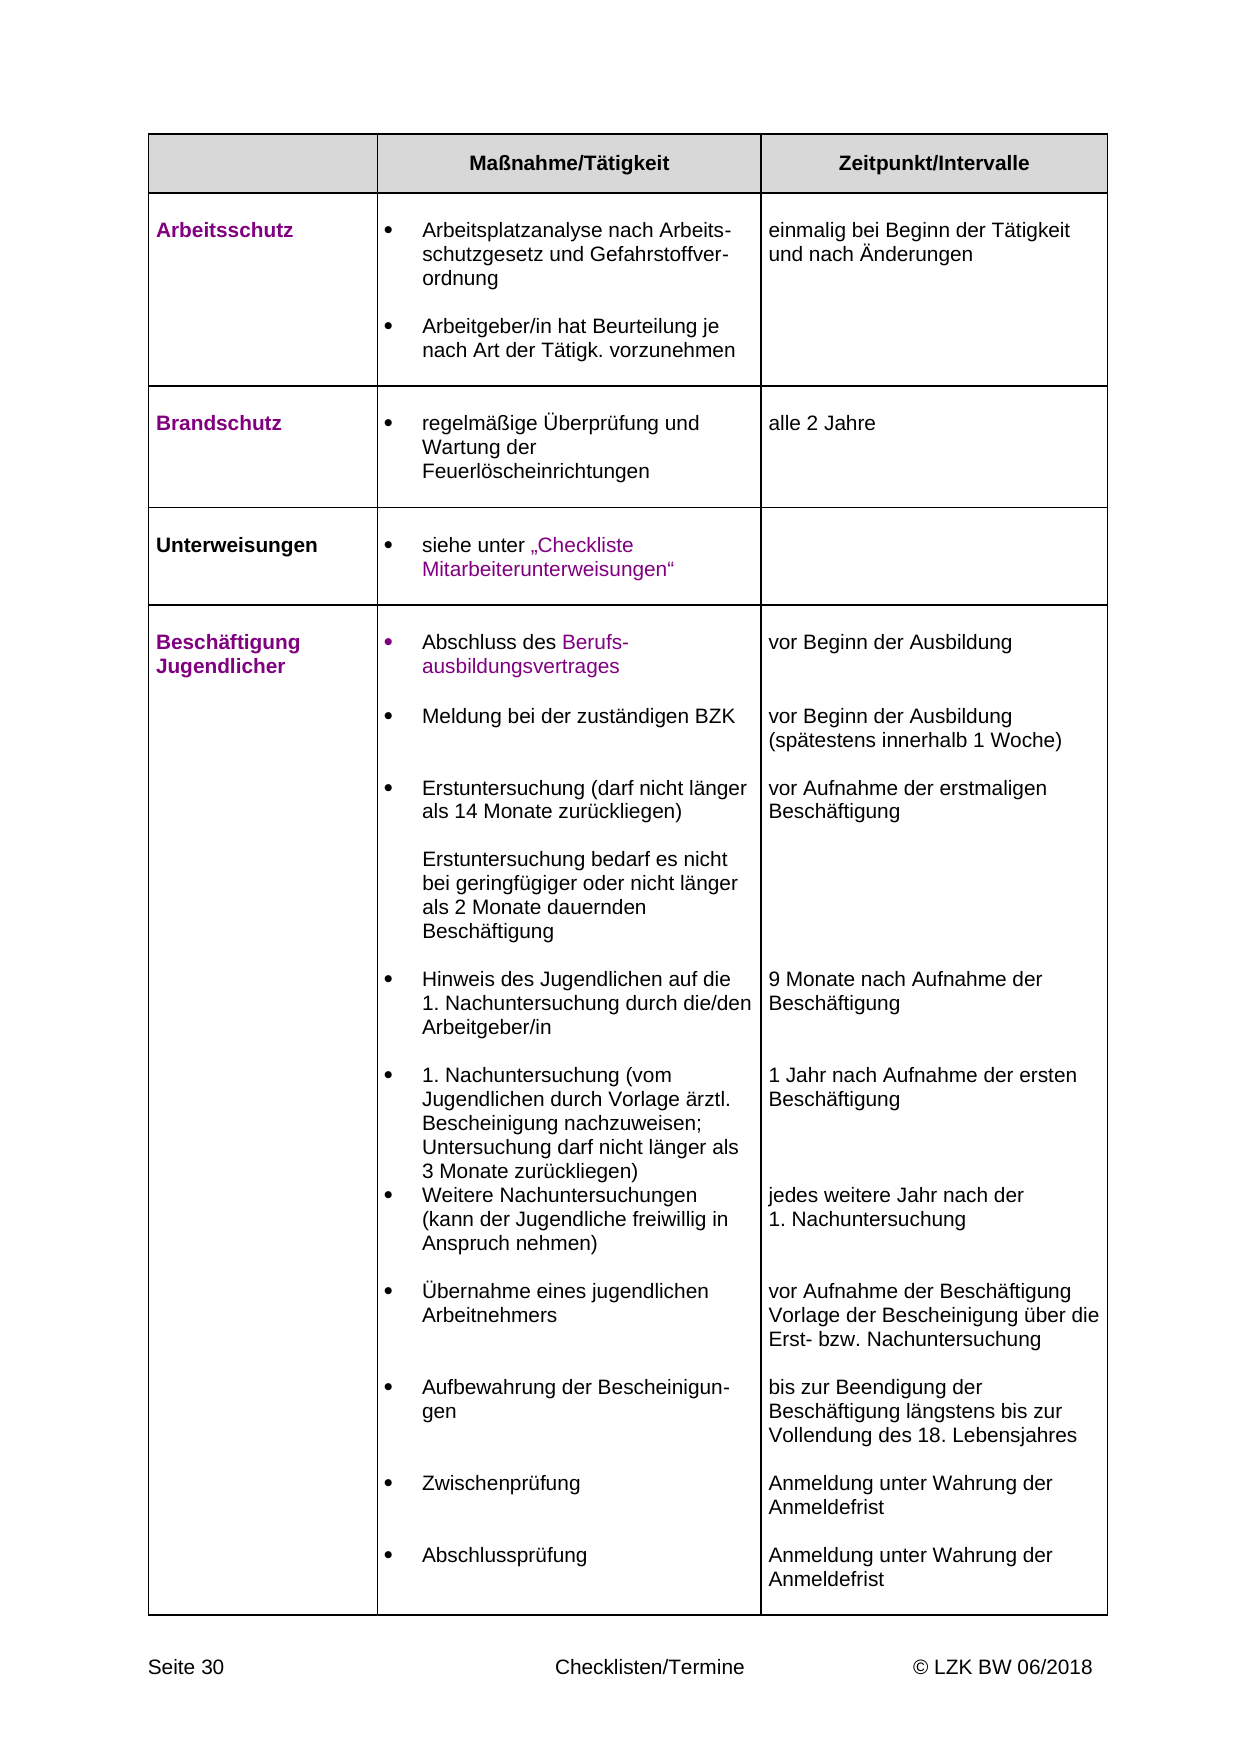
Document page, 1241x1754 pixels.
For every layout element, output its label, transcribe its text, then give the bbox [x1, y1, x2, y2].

table_cell Anmeldung unter Wahrung der Anmeldefrist [762, 1543, 1107, 1614]
table_cell Arbeitsschutz [149, 194, 377, 385]
table_cell Übernahme eines jugendlichen Arbeitnehmers [378, 1279, 760, 1375]
table_cell siehe unter „Checkliste Mitarbeiterunterweisungen“ [378, 508, 760, 604]
table_cell Meldung bei der zuständigen BZK [378, 702, 760, 775]
table_cell vor Aufnahme der erstmaligen Beschäftigung [762, 775, 1107, 967]
table_cell jedes weitere Jahr nach der 1. Nachuntersuchung [762, 1183, 1107, 1279]
table_cell 9 Monate nach Aufnahme der Beschäftigung [762, 967, 1107, 1063]
table_cell 1. Nachuntersuchung (vom Jugendlichen durch Vorlage ärztl. Bescheinigung nachzuweisen; Untersuchung darf nicht länger als 3 Monate zurückliegen) [378, 1063, 760, 1183]
table_cell Arbeitsplatzanalyse nach Arbeitsschutzgesetz und Gefahrstoffverordnung Arbeitgeber/in hat Beurteilung je nach Art der Tätigk. vorzunehmen [378, 194, 760, 385]
table_cell vor Beginn der Ausbildung (spätestens innerhalb 1 Woche) [762, 702, 1107, 775]
table_cell Beschäftigung Jugendlicher [149, 606, 377, 1614]
table_cell vor Beginn der Ausbildung [762, 606, 1107, 702]
table_cell Brandschutz [149, 387, 377, 507]
table_cell bis zur Beendigung der Beschäftigung längstens bis zur Vollendung des 18. Lebensjahres [762, 1375, 1107, 1471]
table_cell Zwischenprüfung [378, 1471, 760, 1542]
table_header Maßnahme/Tätigkeit [378, 135, 760, 192]
table_cell Weitere Nachuntersuchungen (kann der Jugendliche freiwillig in Anspruch nehmen) [378, 1183, 760, 1279]
table_header Zeitpunkt/Intervalle [762, 135, 1107, 192]
table_cell Aufbewahrung der Bescheinigungen [378, 1375, 760, 1471]
table_cell Hinweis des Jugendlichen auf die 1. Nachuntersuchung durch die/den Arbeitgeber/in [378, 967, 760, 1063]
table_cell Abschluss des Berufs- ausbildungsvertrages [378, 606, 760, 702]
table_cell Anmeldung unter Wahrung der Anmeldefrist [762, 1471, 1107, 1542]
table_cell Erstuntersuchung (darf nicht länger als 14 Monate zurückliegen) Erstuntersuchung bedarf es nicht bei geringfügiger oder nicht länger als 2 Monate dauernden Beschäftigung [378, 775, 760, 967]
table_cell 1 Jahr nach Aufnahme der ersten Beschäftigung [762, 1063, 1107, 1183]
table_cell alle 2 Jahre [762, 387, 1107, 507]
table_cell [762, 508, 1107, 604]
table_cell Abschlussprüfung [378, 1543, 760, 1614]
table_cell regelmäßige Überprüfung und Wartung der Feuerlöscheinrichtungen [378, 387, 760, 507]
table_cell vor Aufnahme der Beschäftigung Vorlage der Bescheinigung über die Erst- bzw. Nachuntersuchung [762, 1279, 1107, 1375]
table_header [149, 135, 377, 192]
table_cell einmalig bei Beginn der Tätigkeit und nach Änderungen [762, 194, 1107, 385]
table_cell Unterweisungen [149, 508, 377, 604]
